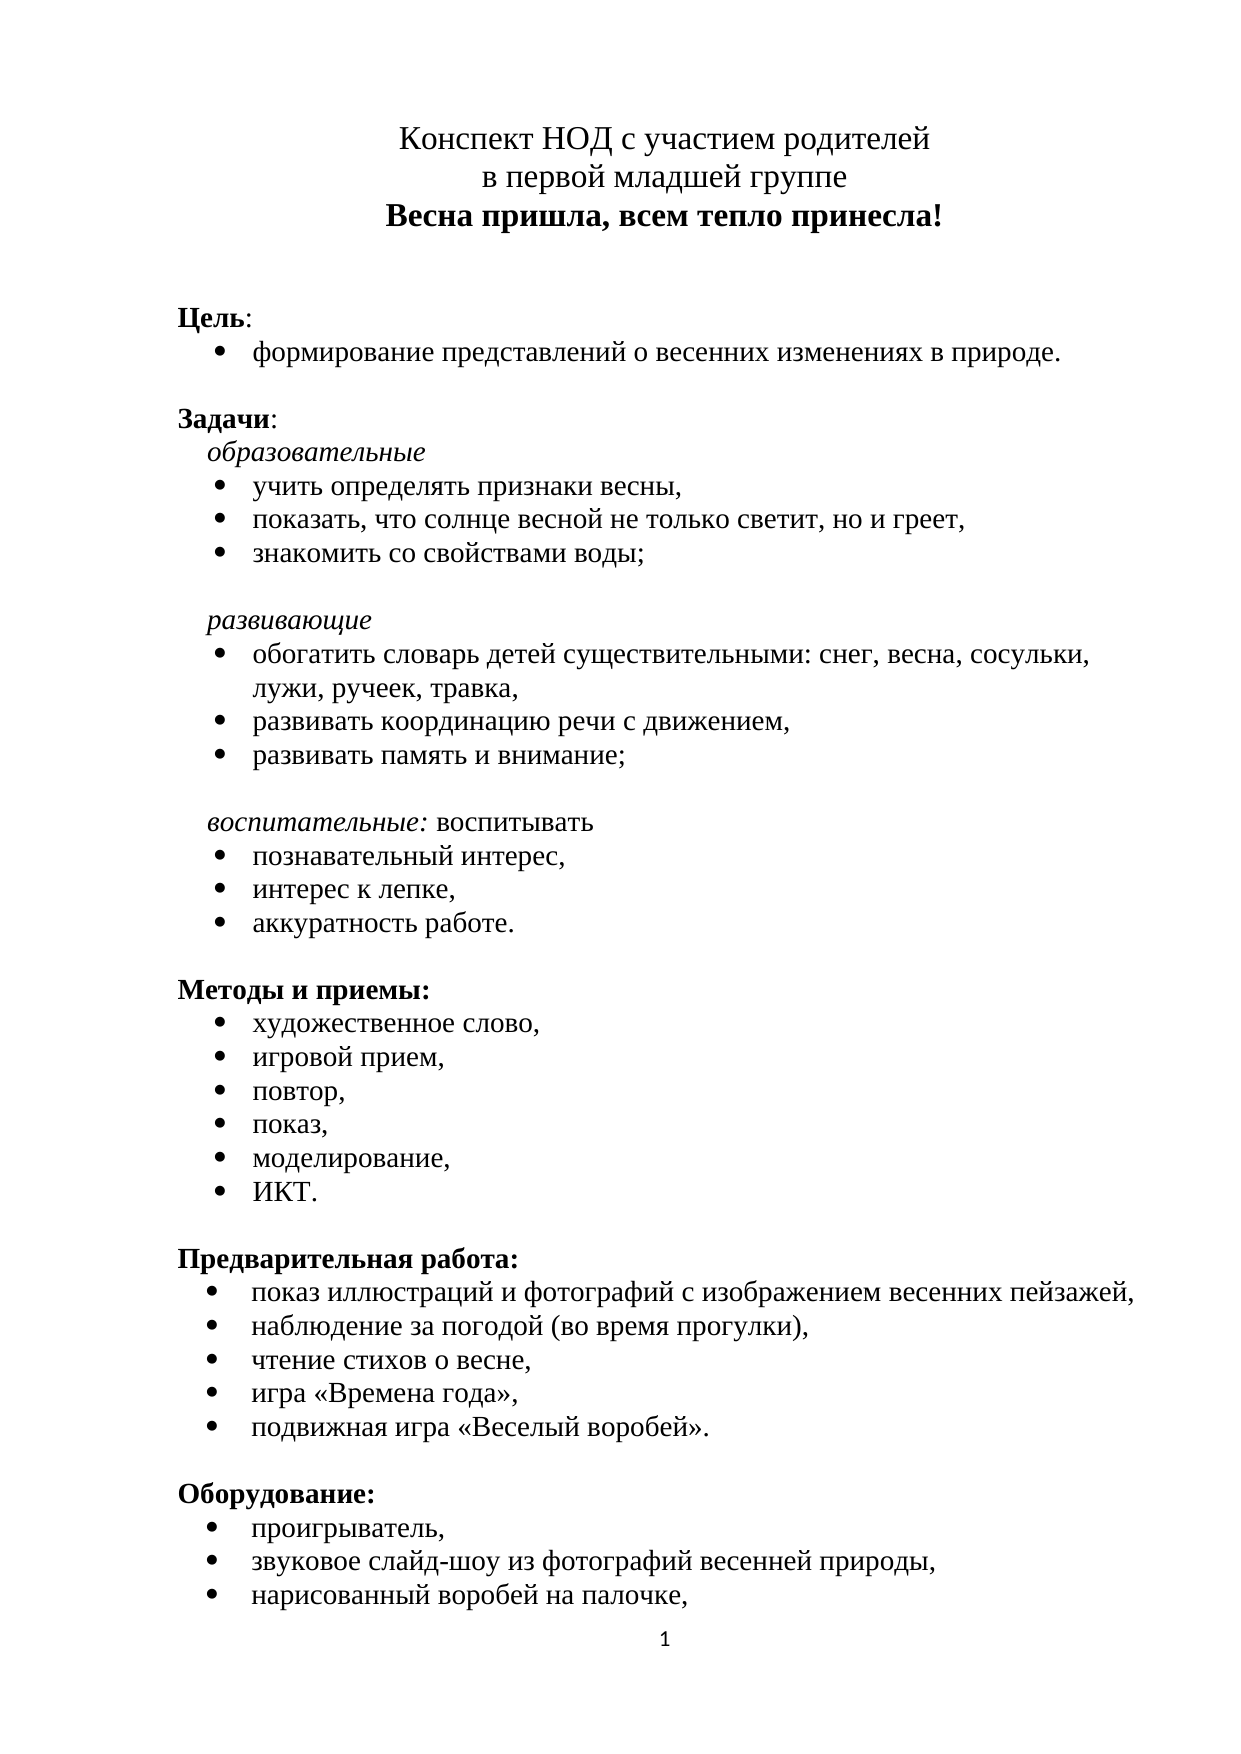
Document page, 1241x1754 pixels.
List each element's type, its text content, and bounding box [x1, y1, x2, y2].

list интерес к лепке, [215, 871, 1152, 905]
text Конспект НОД с участием родителей [177, 118, 1152, 156]
list нарисованный воробей на палочке, [207, 1577, 1152, 1611]
list обогатить словарь детей существительными: снег, весна, сосульки, лужи, ручеек, травка, [215, 636, 1152, 703]
list учить определять признаки весны, [215, 468, 1152, 502]
list развивать память и внимание; [215, 737, 1152, 771]
list игра «Времена года», [207, 1376, 1152, 1409]
list показ, [215, 1107, 1152, 1140]
text образовательные [177, 434, 1152, 468]
list знакомить со свойствами воды; [215, 535, 1152, 569]
text в первой младшей группе [177, 156, 1152, 195]
text Цель: [177, 300, 1152, 334]
list повтор, [215, 1073, 1152, 1107]
list ИКТ. [215, 1174, 1152, 1207]
list чтение стихов о весне, [207, 1342, 1152, 1376]
list познавательный интерес, [215, 838, 1152, 871]
list проигрыватель, [207, 1510, 1152, 1543]
text Оборудование: [177, 1476, 1152, 1510]
list игровой прием, [215, 1039, 1152, 1073]
list аккуратность работе. [215, 905, 1152, 938]
list показ иллюстраций и фотографий с изображением весенних пейзажей, [207, 1274, 1152, 1308]
list моделирование, [215, 1140, 1152, 1174]
text Задачи: [177, 401, 1152, 434]
text развивающие [177, 602, 1152, 636]
list художественное слово, [215, 1006, 1152, 1039]
list звуковое слайд-шоу из фотографий весенней природы, [207, 1543, 1152, 1577]
text воспитательные: воспитывать [177, 804, 1152, 838]
list формирование представлений о весенних изменениях в природе. [215, 334, 1152, 367]
list показать, что солнце весной не только светит, но и греет, [215, 502, 1152, 535]
list подвижная игра «Веселый воробей». [207, 1409, 1152, 1443]
text Методы и приемы: [177, 972, 1152, 1006]
text Весна пришла, всем тепло принесла! [177, 195, 1152, 233]
text Предварительная работа: [177, 1241, 1152, 1274]
list развивать координацию речи с движением, [215, 703, 1152, 737]
list наблюдение за погодой (во время прогулки), [207, 1308, 1152, 1342]
